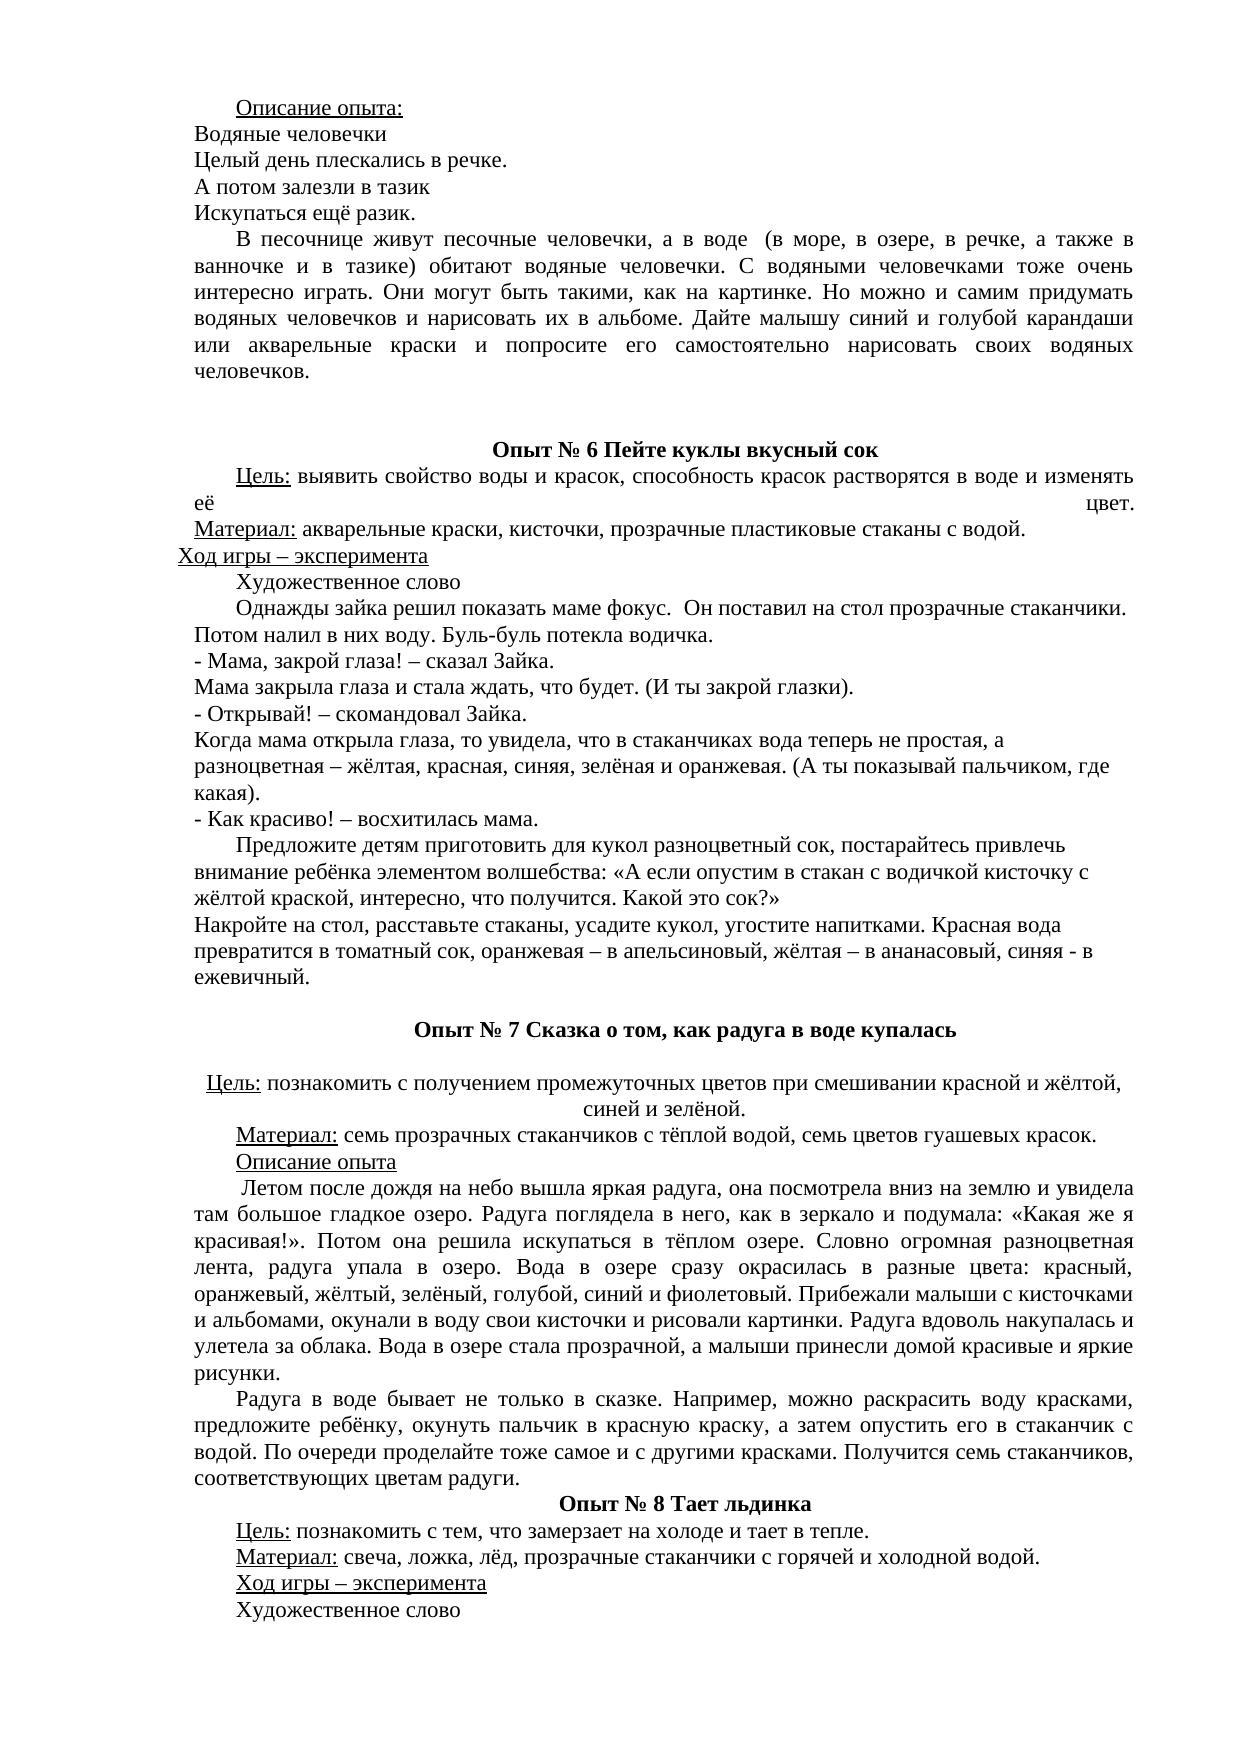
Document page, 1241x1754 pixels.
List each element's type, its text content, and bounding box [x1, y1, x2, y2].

text Материал: свеча, ложка, лёд, прозрачные стаканчики с горячей и холодной водой. [194, 1543, 1135, 1569]
text Художественное слово [194, 1596, 1135, 1622]
text Предложите детям приготовить для кукол разноцветный сок, постарайтесь привлечь внимание ребёнка элементом волшебства: «А если опустим в стакан с водичкой кисточку с жёлтой краской, интересно, что получится. Какой это сок?» Накройте на стол, расставьте стаканы, усадите кукол, угостите напитками. Красная вода превратится в томатный сок, оранжевая – в апельсиновый, жёлтая – в ананасовый, синяя - в ежевичный. [194, 832, 1135, 990]
text Цель: выявить свойство воды и красок, способность красок растворятся в воде и изменять её цвет. Материал: акварельные краски, кисточки, прозрачные пластиковые стаканы с водой. [194, 463, 1135, 542]
text Ход игры – эксперимента [177, 542, 1135, 568]
text Опыт № 7 Сказка о том, как радуга в воде купалась Цель: познакомить с получением промежуточных цветов при смешивании красной и жёлтой, синей и зелёной. [194, 1016, 1135, 1121]
text Описание опыта [194, 1148, 1135, 1174]
text В песочнице живут песочные человечки, а в воде (в море, в озере, в речке, а также в ванночке и в тазике) обитают водяные человечки. С водяными человечками тоже очень интересно играть. Они могут быть такими, как на картинке. Но можно и самим придумать водяных человечков и нарисовать их в альбоме. Дайте малышу синий и голубой карандаши или акварельные краски и попросите его самостоятельно нарисовать своих водяных человечков. [194, 225, 1135, 383]
text Летом после дождя на небо вышла яркая радуга, она посмотрела вниз на землю и увидела там большое гладкое озеро. Радуга поглядела в него, как в зеркало и подумала: «Какая же я красивая!». Потом она решила искупаться в тёплом озере. Словно огромная разноцветная лента, радуга упала в озеро. Вода в озере сразу окрасилась в разные цвета: красный, оранжевый, жёлтый, зелёный, голубой, синий и фиолетовый. Прибежали малыши с кисточками и альбомами, окунали в воду свои кисточки и рисовали картинки. Радуга вдоволь накупалась и улетела за облака. Вода в озере стала прозрачной, а малыши принесли домой красивые и яркие рисунки. [194, 1174, 1135, 1385]
text Цель: познакомить с тем, что замерзает на холоде и тает в тепле. [194, 1517, 1135, 1543]
text Однажды зайка решил показать маме фокус. Он поставил на стол прозрачные стаканчики. Потом налил в них воду. Буль-буль потекла водичка. - Мама, закрой глаза! – сказал Зайка. Мама закрыла глаза и стала ждать, что будет. (И ты закрой глазки). - Открывай! – скомандовал Зайка. Когда мама открыла глаза, то увидела, что в стаканчиках вода теперь не простая, а разноцветная – жёлтая, красная, синяя, зелёная и оранжевая. (А ты показывай пальчиком, где какая). - Как красиво! – восхитилась мама. [194, 594, 1135, 832]
text Описание опыта: Водяные человечки Целый день плескались в речке. А потом залезли в тазик Искупаться ещё разик. [194, 94, 1135, 225]
text Радуга в воде бывает не только в сказке. Например, можно раскрасить воду красками, предложите ребёнку, окунуть пальчик в красную краску, а затем опустить его в стаканчик с водой. По очереди проделайте тоже самое и с другими красками. Получится семь стаканчиков, соответствующих цветам радуги. [194, 1385, 1135, 1490]
text Опыт № 6 Пейте куклы вкусный сок [194, 436, 1135, 463]
text Опыт № 8 Тает льдинка [194, 1490, 1135, 1517]
text Художественное слово [194, 568, 1135, 594]
text Ход игры – эксперимента [194, 1569, 1135, 1596]
text Материал: семь прозрачных стаканчиков с тёплой водой, семь цветов гуашевых красок. [194, 1121, 1135, 1148]
